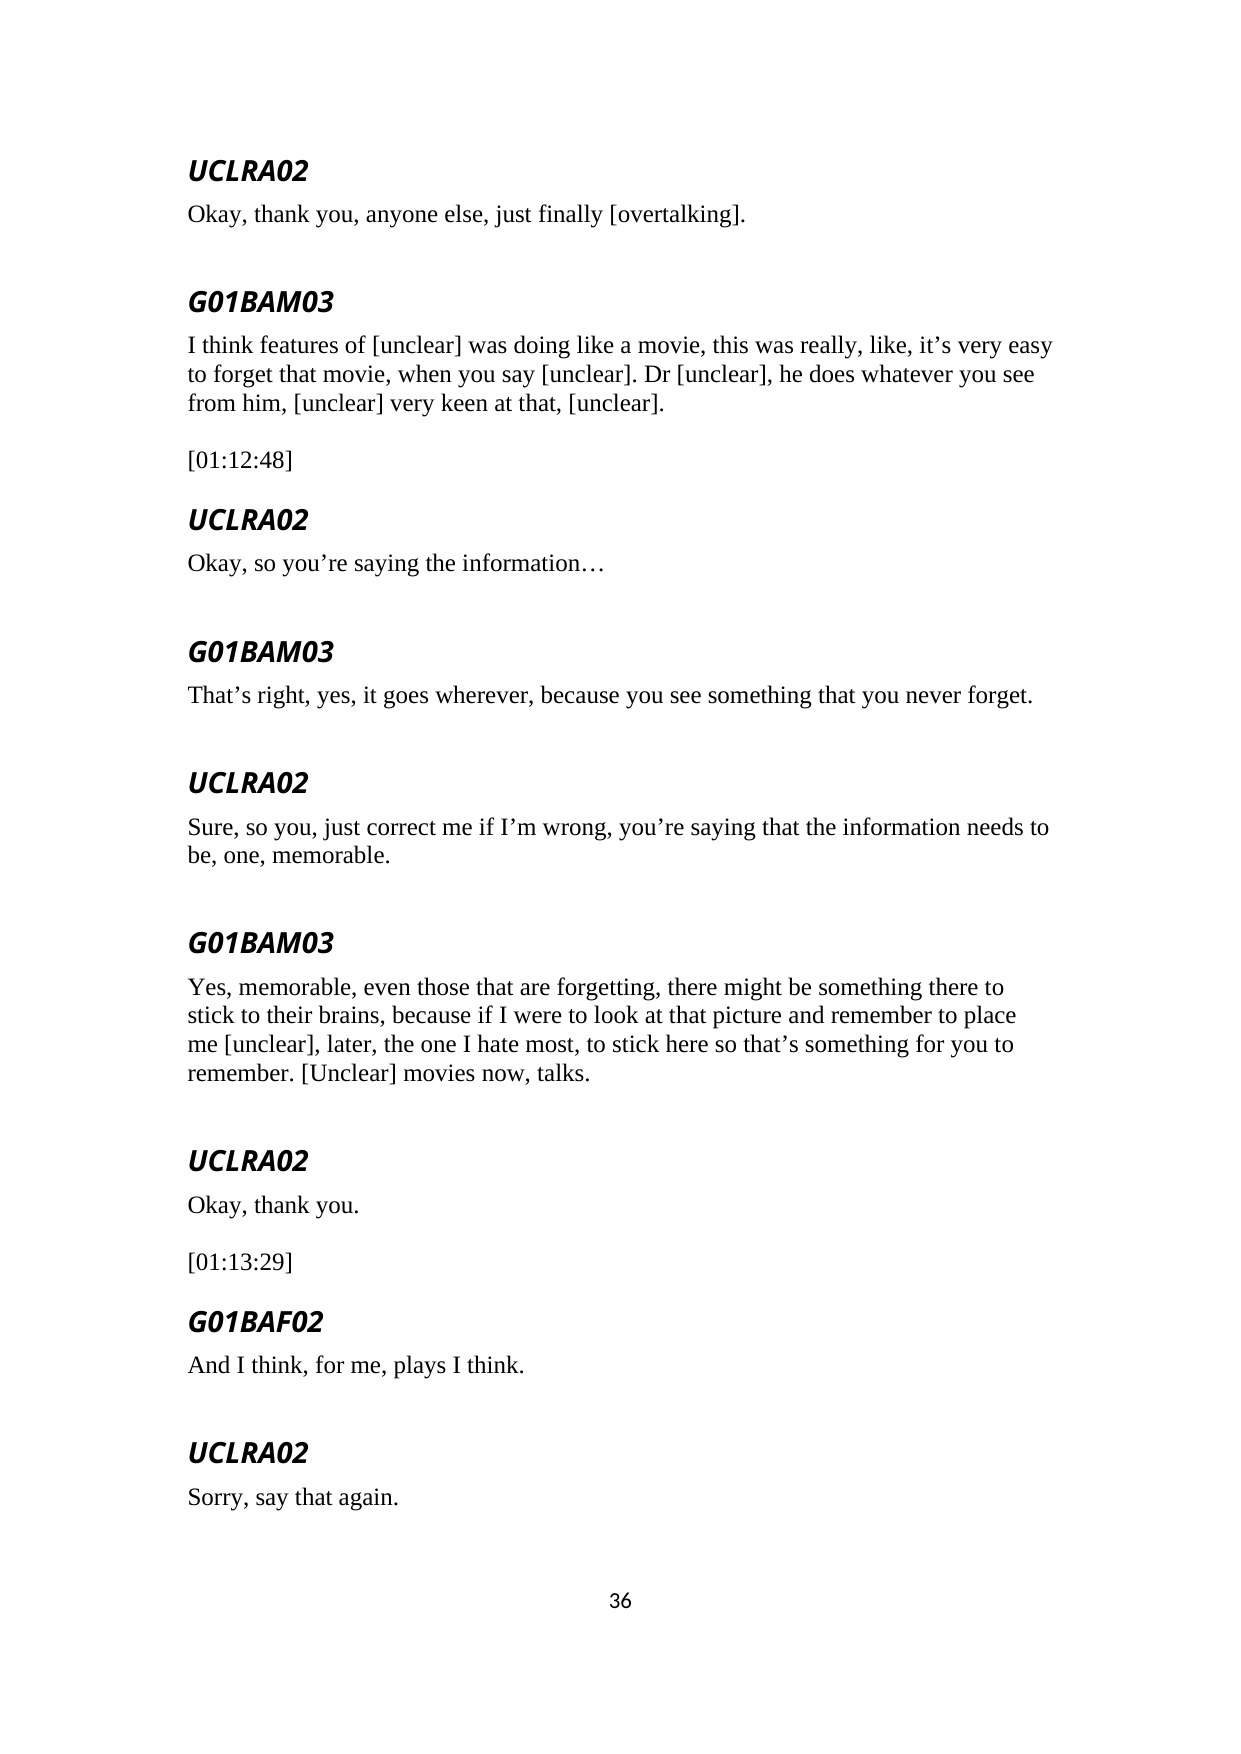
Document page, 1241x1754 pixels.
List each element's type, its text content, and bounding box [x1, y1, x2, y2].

subtitle UCLRA02 [187, 1432, 1053, 1472]
text [01:12:48] [187, 446, 1053, 474]
text Okay, thank you, anyone else, just finally [overtalking]. [187, 199, 1053, 228]
text And I think, for me, plays I think. [187, 1350, 1053, 1379]
subtitle G01BAF02 [187, 1301, 1053, 1341]
subtitle UCLRA02 [187, 1141, 1053, 1180]
text That’s right, yes, it goes wherever, because you see something that you never forget. [187, 680, 1053, 709]
subtitle UCLRA02 [187, 762, 1053, 802]
subtitle UCLRA02 [187, 499, 1053, 539]
text Yes, memorable, even those that are forgetting, there might be something there to stick to their brains, because if I were to look at that picture and remember to place me [unclear], later, the one I hate most, to stick here so that’s something for you to remember. [Unclear] movies now, talks. [187, 972, 1053, 1087]
subtitle G01BAM03 [187, 631, 1053, 671]
subtitle UCLRA02 [187, 150, 1053, 190]
text Okay, thank you. [187, 1190, 1053, 1218]
text Sure, so you, just correct me if I’m wrong, you’re saying that the information needs to be, one, memorable. [187, 812, 1053, 869]
text I think features of [unclear] was doing like a movie, this was really, like, it’s very easy to forget that movie, when you say [unclear]. Dr [unclear], he does whatever you see from him, [unclear] very keen at that, [unclear]. [187, 331, 1053, 417]
text Sorry, say that again. [187, 1482, 1053, 1510]
text [01:13:29] [187, 1247, 1053, 1276]
subtitle G01BAM03 [187, 282, 1053, 321]
subtitle G01BAM03 [187, 923, 1053, 962]
text Okay, so you’re saying the information… [187, 548, 1053, 577]
